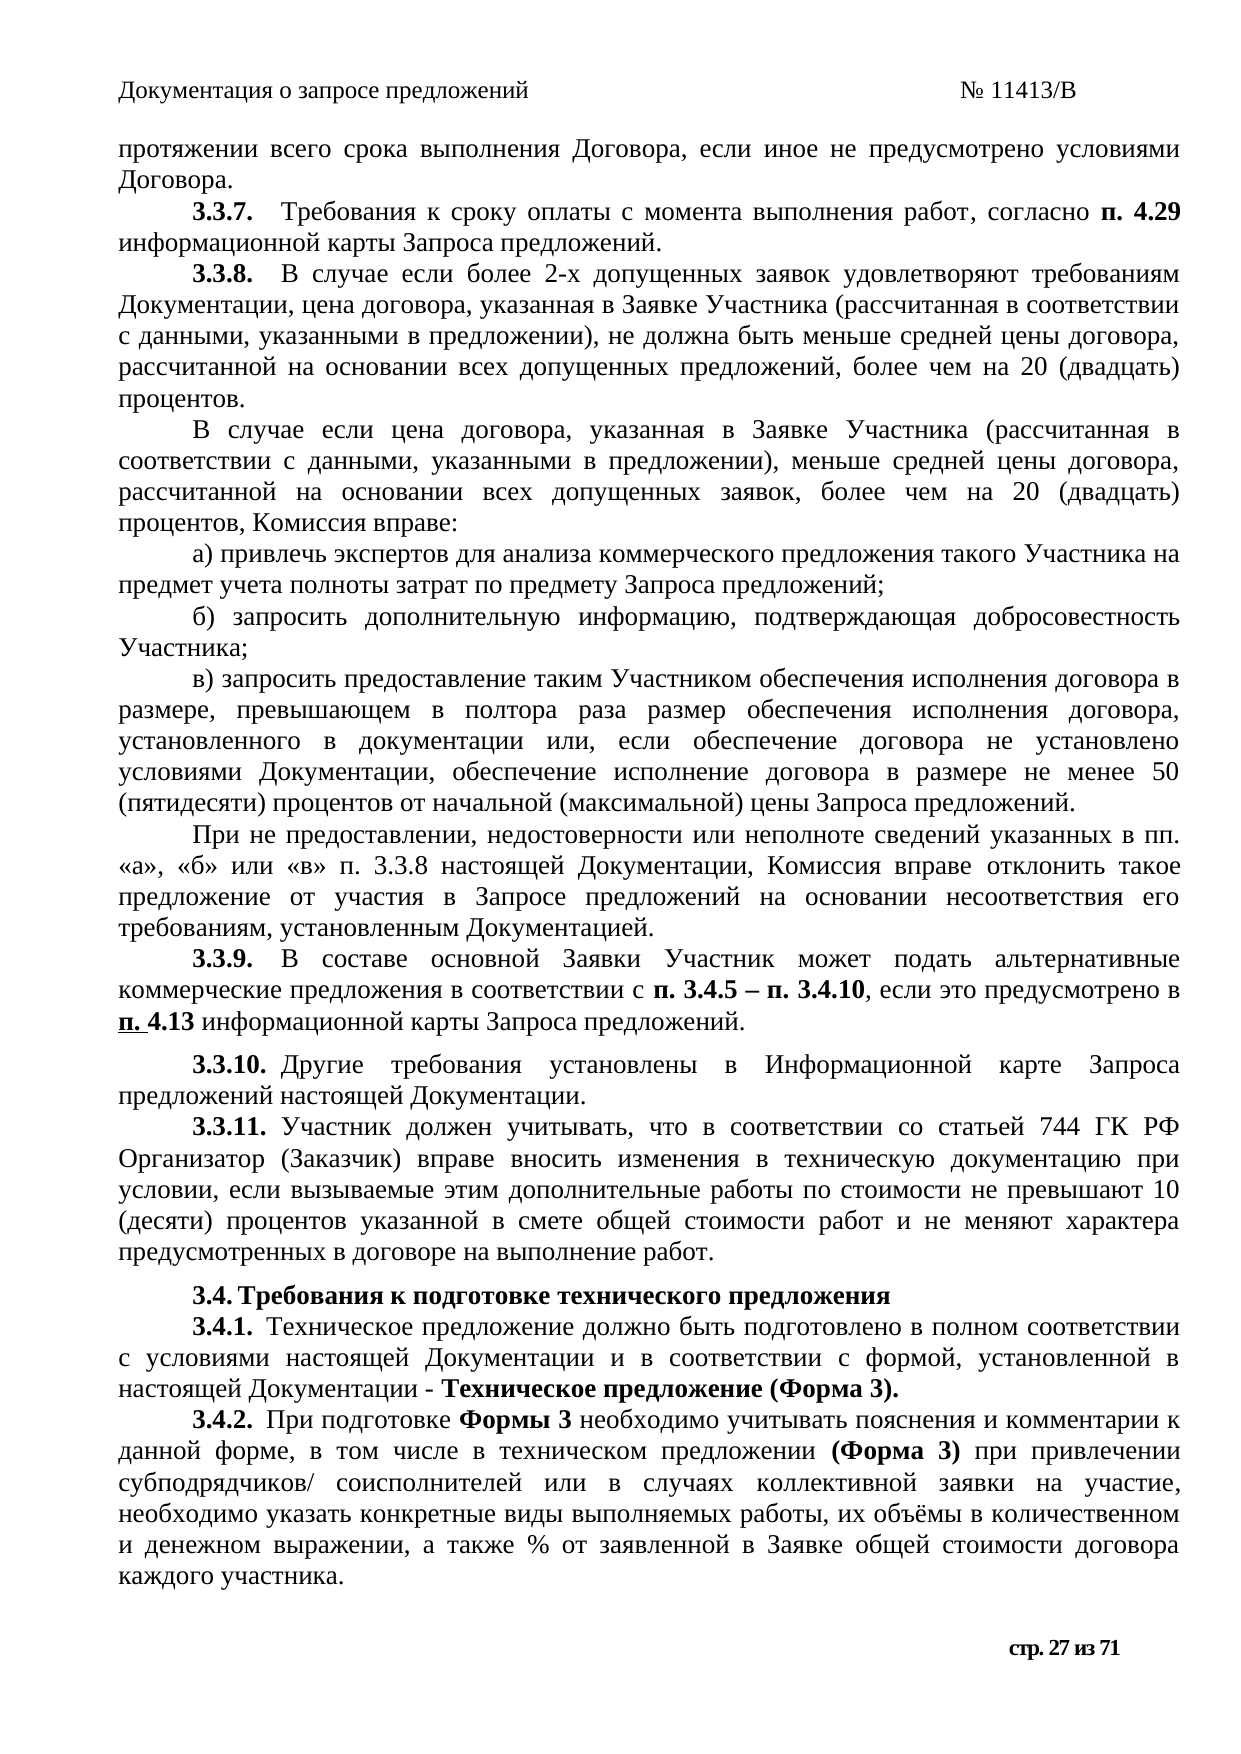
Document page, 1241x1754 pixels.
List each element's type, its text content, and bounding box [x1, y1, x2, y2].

text В составе основной Заявки Участник может подать альтернативные коммерческие предложения в соответствии с п. 3.4.5 – п. 3.4.10, если это предусмотрено в п. 4.13 информационной карты Запроса предложений. [118, 942, 1181, 1036]
text Участник должен учитывать, что в соответствии со статьей 744 ГК РФ Организатор (Заказчик) вправе вносить изменения в техническую документацию при условии, если вызываемые этим дополнительные работы по стоимости не превышают 10 (десяти) процентов указанной в смете общей стоимости работ и не меняют характера предусмотренных в договоре на выполнение работ. [118, 1111, 1181, 1266]
list В случае если цена договора, указанная в Заявке Участника (рассчитанная в соответствии с данными, указанными в предложении), меньше средней цены договора, рассчитанной на основании всех допущенных заявок, более чем на 20 (двадцать) процентов, Комиссия вправе: [118, 413, 1181, 537]
list При подготовке Формы 3 необходимо учитывать пояснения и комментарии к данной форме, в том числе в техническом предложении (Форма 3) при привлечении субподрядчиков/ соисполнителей или в случаях коллективной заявки на участие, необходимо указать конкретные виды выполняемых работы, их объёмы в количественном и денежном выражении, а также % от заявленной в Заявке общей стоимости договора каждого участника. [118, 1403, 1181, 1590]
list Другие требования установлены в Информационной карте Запроса предложений настоящей Документации. [118, 1048, 1181, 1111]
list В случае если более 2-х допущенных заявок удовлетворяют требованиям Документации, цена договора, указанная в Заявке Участника (рассчитанная в соответствии с данными, указанными в предложении), не должна быть меньше средней цены договора, рассчитанной на основании всех допущенных предложений, более чем на 20 (двадцать) процентов. [118, 257, 1181, 413]
list Техническое предложение должно быть подготовлено в полном соответствии с условиями настоящей Документации и в соответствии с формой, установленной в настоящей Документации - Техническое предложение (Форма 3). [118, 1310, 1181, 1403]
subtitle Требования к подготовке технического предложения [118, 1279, 1181, 1310]
list Требования к сроку оплаты с момента выполнения работ, согласно п. 4.29 информационной карты Запроса предложений. [118, 195, 1181, 257]
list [118, 132, 1181, 195]
list в) запросить предоставление таким Участником обеспечения исполнения договора в размере, превышающем в полтора раза размер обеспечения исполнения договора, установленного в документации или, если обеспечение договора не установлено условиями Документации, обеспечение исполнение договора в размере не менее 50 (пятидесяти) процентов от начальной (максимальной) цены Запроса предложений. [118, 662, 1181, 818]
list б) запросить дополнительную информацию, подтверждающая добросовестность Участника; [118, 600, 1181, 662]
list а) привлечь экспертов для анализа коммерческого предложения такого Участника на предмет учета полноты затрат по предмету Запроса предложений; [118, 537, 1181, 600]
list При не предоставлении, недостоверности или неполноте сведений указанных в пп. «а», «б» или «в» п. 3.3.8 настоящей Документации, Комиссия вправе отклонить такое предложение от участия в Запросе предложений на основании несоответствия его требованиям, установленным Документацией. [118, 818, 1181, 942]
